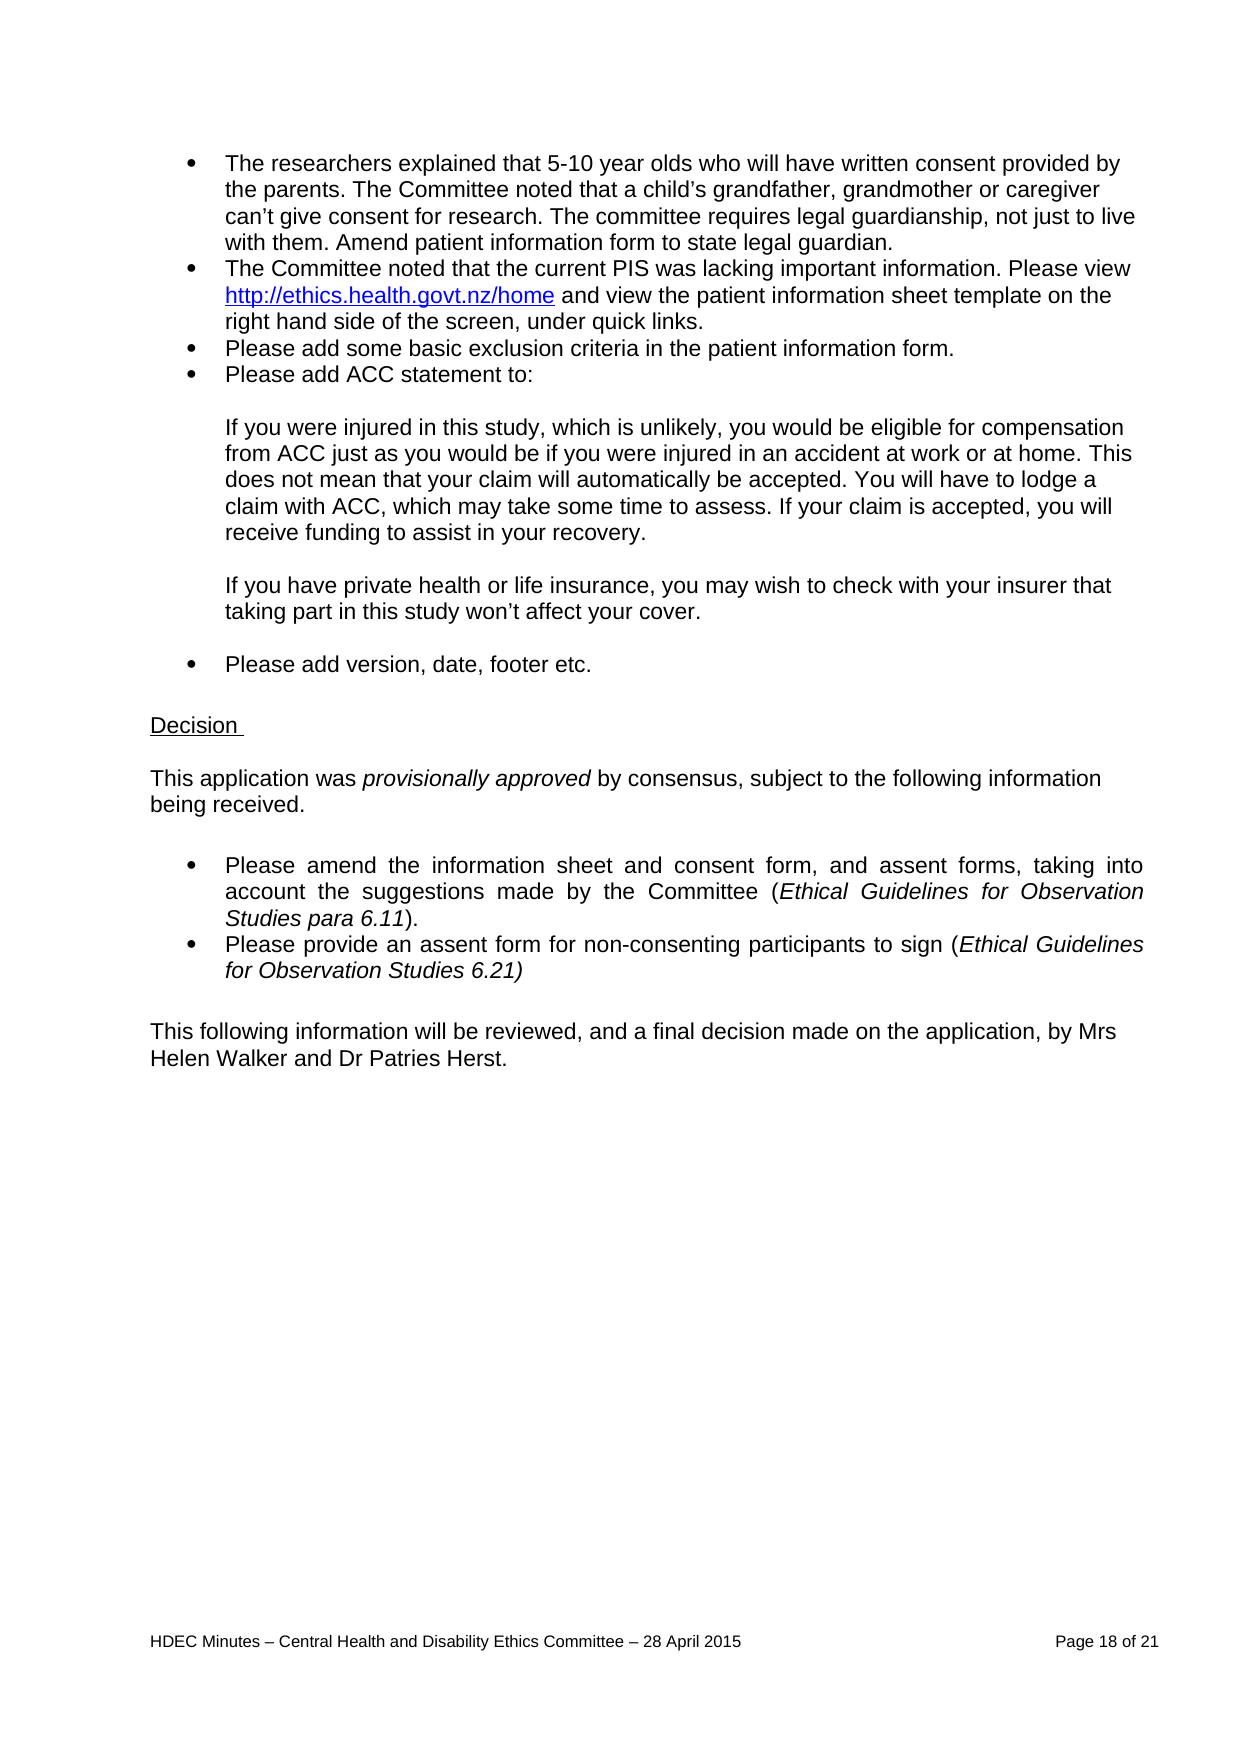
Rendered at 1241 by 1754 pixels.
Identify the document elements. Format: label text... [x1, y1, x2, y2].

list Please add ACC statement to: [187, 361, 1144, 387]
list Please add some basic exclusion criteria in the patient information form. [187, 334, 1144, 361]
list If you were injured in this study, which is unlikely, you would be eligible for compensation from ACC just as you would be if you were injured in an accident at work or at home. This does not mean that your claim will automatically be accepted. You will have to lodge a claim with ACC, which may take some time to assess. If your claim is accepted, you will receive funding to assist in your recovery. [225, 413, 1144, 545]
text Decision [150, 712, 1144, 738]
list The researchers explained that 5-10 year olds who will have written consent provided by the parents. The Committee noted that a child’s grandfather, grandmother or caregiver can’t give consent for research. The committee requires legal guardianship, not just to live with them. Amend patient information form to state legal guardian. [187, 150, 1144, 255]
list Please provide an assent form for non-consenting participants to sign (Ethical Guidelines for Observation Studies 6.21) [187, 931, 1144, 984]
list If you have private health or life insurance, you may wish to check with your insurer that taking part in this study won’t affect your cover. [225, 572, 1144, 624]
list Please add version, date, footer etc. [187, 651, 1144, 677]
list Please amend the information sheet and consent form, and assent forms, taking into account the suggestions made by the Committee (Ethical Guidelines for Observation Studies para 6.11). [187, 852, 1144, 931]
text This following information will be reviewed, and a final decision made on the application, by Mrs Helen Walker and Dr Patries Herst. [150, 1018, 1144, 1071]
text This application was provisionally approved by consensus, subject to the following information being received. [150, 764, 1144, 817]
list The Committee noted that the current PIS was lacking important information. Please view http://ethics.health.govt.nz/home and view the patient information sheet template on the right hand side of the screen, under quick links. [187, 255, 1144, 334]
